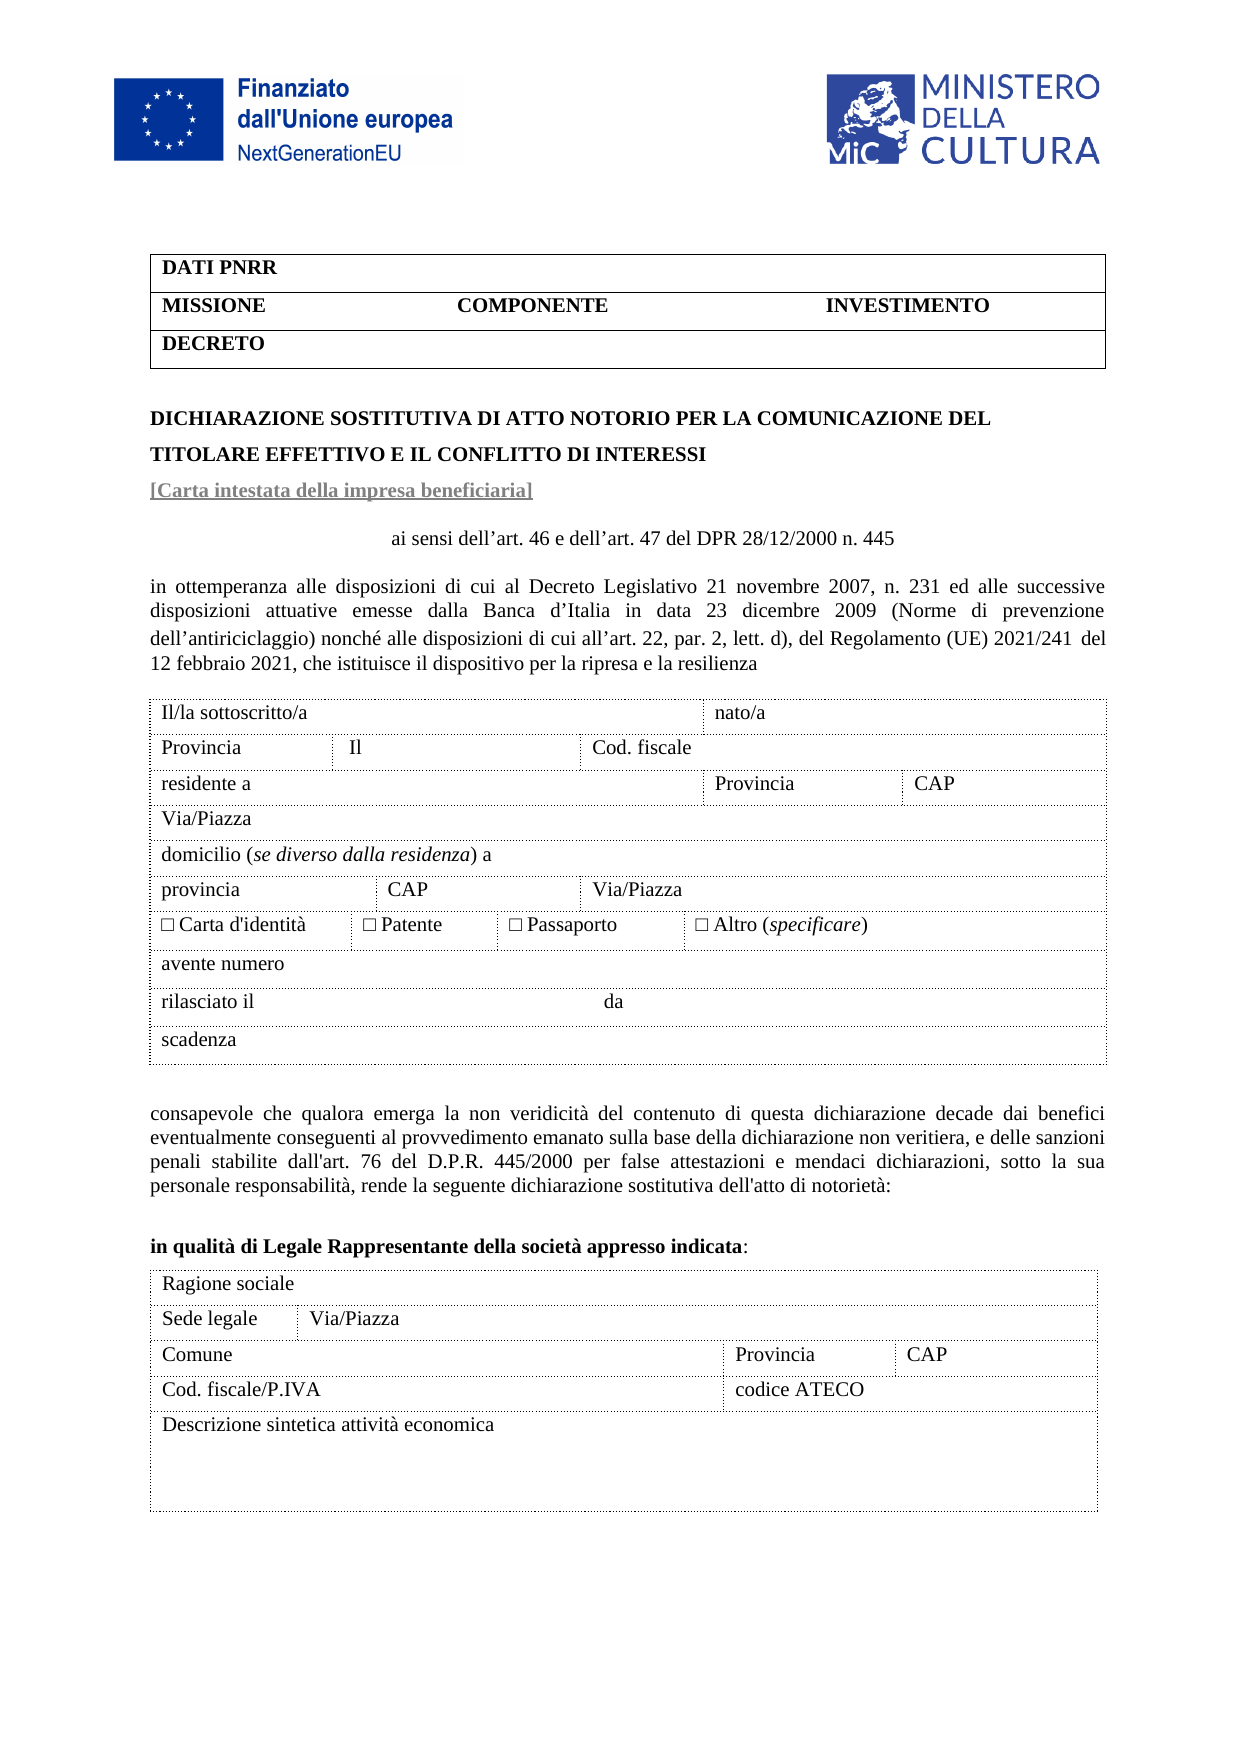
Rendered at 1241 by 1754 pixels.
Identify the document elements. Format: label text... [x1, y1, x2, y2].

table_header Il/la sottoscritto/a [150, 699, 703, 734]
table_cell □ Carta d'identità [150, 911, 352, 949]
table_cell Via/Piazza [150, 805, 1106, 840]
table_cell scadenza [150, 1026, 1106, 1064]
table_header nato/a [703, 699, 1106, 734]
table_cell DECRETO [151, 331, 1105, 368]
text ai sensi dell’art. 46 e dell’art. 47 del DPR 28/12/2000 n. 445 [179, 526, 1106, 550]
table_cell Via/Piazza [298, 1305, 1097, 1340]
text consapevole che qualora emerga la non veridicità del contenuto di questa dichiarazione decade dai benefici eventualmente conseguenti al provvedimento emanato sulla base della dichiarazione non veritiera, e delle sanzioni penali stabilite dall'art. 76 del D.P.R. 445/2000 per false attestazioni e mendaci dichiarazioni, sotto la sua personale responsabilità, rende la seguente dichiarazione sostitutiva dell'atto di notorietà: [150, 1101, 1106, 1197]
table_cell □ Passaporto [498, 911, 684, 949]
table_cell CAP [895, 1340, 1097, 1376]
table_cell Descrizione sintetica attività economica [151, 1411, 1097, 1511]
picture [110, 74, 465, 165]
table_cell □ Patente [352, 911, 498, 949]
table_cell avente numero [150, 950, 1106, 988]
table_cell □ Altro (specificare) [684, 911, 1106, 949]
table_cell Il [333, 734, 581, 769]
table_cell Provincia [703, 770, 903, 805]
table_cell Cod. fiscale [581, 734, 1106, 769]
picture [826, 74, 1100, 164]
table_cell CAP [376, 876, 581, 911]
table_cell Cod. fiscale/P.IVA [151, 1376, 724, 1411]
table_cell Provincia [150, 734, 332, 769]
table_cell CAP [903, 770, 1106, 805]
text in ottemperanza alle disposizioni di cui al Decreto Legislativo 21 novembre 2007, n. 231 ed alle successive disposizioni attuative emesse dalla Banca d’Italia in data 23 dicembre 2009 (Norme di prevenzione dell’antiriciclaggio) nonché alle disposizioni di cui all’art. 22, par. 2, lett. d), del Regolamento (UE) 2021/241 del 12 febbraio 2021, che istituisce il dispositivo per la ripresa e la resilienza [150, 574, 1106, 675]
table_cell MISSIONE COMPONENTE INVESTIMENTO [151, 293, 1105, 330]
table_cell provincia [150, 876, 376, 911]
table_cell residente a [150, 770, 703, 805]
table_header DATI PNRR [151, 255, 1105, 292]
table_cell Sede legale [151, 1305, 298, 1340]
table_cell codice ATECO [724, 1376, 1097, 1411]
table_cell domicilio (se diverso dalla residenza) a [150, 840, 1106, 876]
text [Carta intestata della impresa beneficiaria] [150, 477, 1106, 502]
table_cell Comune [151, 1340, 724, 1376]
table_cell rilasciato il da [150, 988, 1106, 1026]
table_cell Provincia [724, 1340, 895, 1376]
table_cell Via/Piazza [581, 876, 1106, 911]
text DICHIARAZIONE SOSTITUTIVA DI ATTO NOTORIO PER LA COMUNICAZIONE DEL TITOLARE EFFETTIVO E IL CONFLITTO DI INTERESSI [150, 405, 1106, 466]
text in qualità di Legale Rappresentante della società appresso indicata: [150, 1233, 1106, 1258]
table_header Ragione sociale [151, 1270, 1097, 1305]
